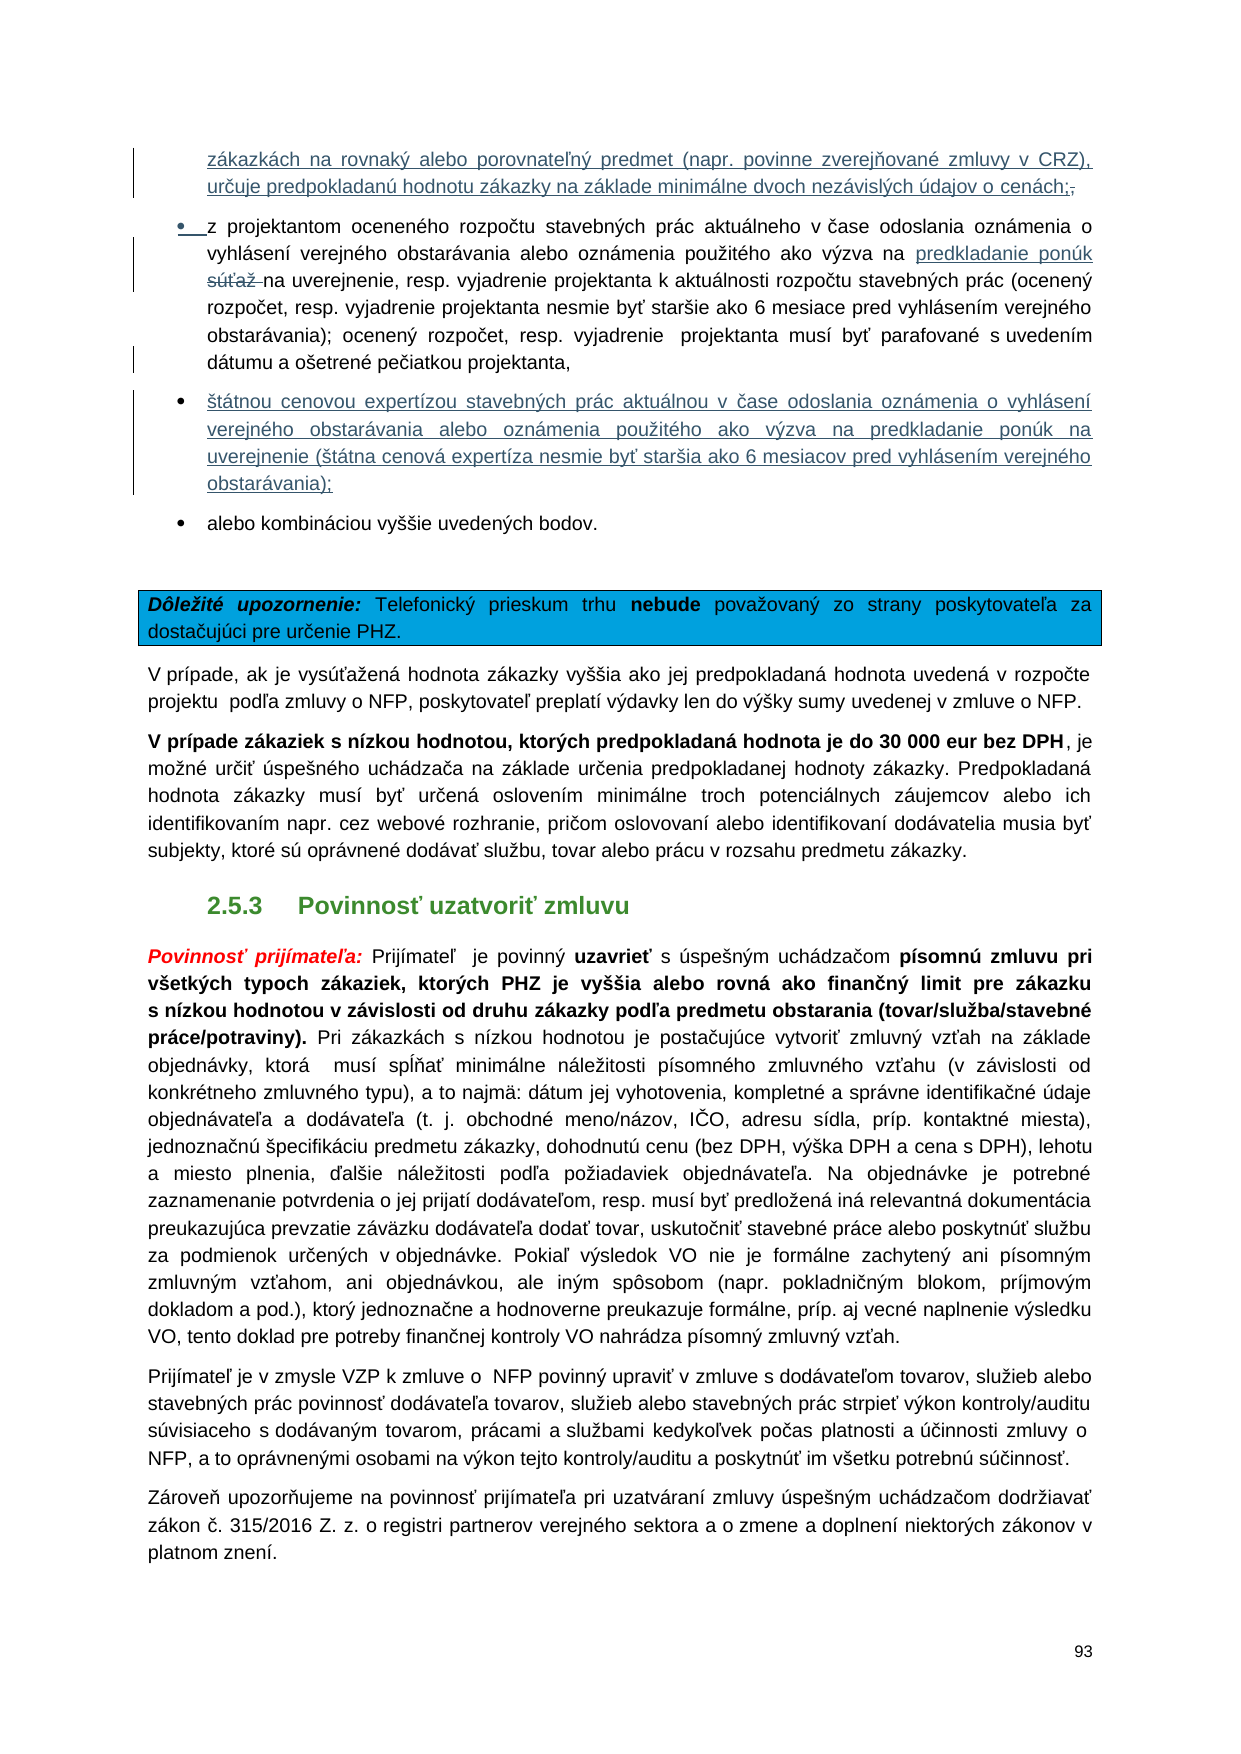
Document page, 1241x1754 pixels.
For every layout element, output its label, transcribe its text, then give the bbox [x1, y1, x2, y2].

text Dôležité upozornenie: Telefonický prieskum trhu nebude považovaný zo strany poskytovateľa za dostačujúci pre určenie PHZ. [139, 591, 1101, 645]
text Prijímateľ je v zmysle VZP k zmluve o NFP povinný upraviť v zmluve s dodávateľom tovarov, služieb alebo stavebných prác povinnosť dodávateľa tovarov, služieb alebo stavebných prác strpieť výkon kontroly/auditu súvisiaceho s dodávaným tovarom, prácami a službami kedykoľvek počas platnosti a účinnosti zmluvy o NFP, a to oprávnenými osobami na výkon tejto kontroly/auditu a poskytnúť im všetku potrebnú súčinnosť. [148, 1365, 1092, 1469]
text z projektantom oceneného rozpočtu stavebných prác aktuálneho v čase odoslania oznámenia o vyhlásení verejného obstarávania alebo oznámenia použitého ako výzva na na uverejnenie, resp. vyjadrenie projektanta k aktuálnosti rozpočtu stavebných prác (ocenený rozpočet, resp. vyjadrenie projektanta nesmie byť staršie ako 6 mesiace pred vyhlásením verejného obstarávania); ocenený rozpočet, resp. vyjadrenie projektanta musí byť parafované s uvedením dátumu a ošetrené pečiatkou projektanta, [177, 214, 1092, 373]
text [177, 148, 1092, 198]
text Povinnosť prijímateľa: Prijímateľ je povinný uzavrieť s úspešným uchádzačom písomnú zmluvu pri všetkých typoch zákaziek, ktorých PHZ je vyššia alebo rovná ako finančný limit pre zákazku s nízkou hodnotou v závislosti od druhu zákazky podľa predmetu obstarania (tovar/služba/stavebné práce/potraviny). Pri zákazkách s nízkou hodnotou je postačujúce vytvoriť zmluvný vzťah na základe objednávky, ktorá musí spĺňať minimálne náležitosti písomného zmluvného vzťahu (v závislosti od konkrétneho zmluvného typu), a to najmä: dátum jej vyhotovenia, kompletné a správne identifikačné údaje objednávateľa a dodávateľa (t. j. obchodné meno/názov, IČO, adresu sídla, príp. kontaktné miesta), jednoznačnú špecifikáciu predmetu zákazky, dohodnutú cenu (bez DPH, výška DPH a cena s DPH), lehotu a miesto plnenia, ďalšie náležitosti podľa požiadaviek objednávateľa. Na objednávke je potrebné zaznamenanie potvrdenia o jej prijatí dodávateľom, resp. musí byť predložená iná relevantná dokumentácia preukazujúca prevzatie záväzku dodávateľa dodať tovar, uskutočniť stavebné práce alebo poskytnúť službu za podmienok určených v objednávke. Pokiaľ výsledok VO nie je formálne zachytený ani písomným zmluvným vzťahom, ani objednávkou, ale iným spôsobom (napr. pokladničným blokom, príjmovým dokladom a pod.), ktorý jednoznačne a hodnoverne preukazuje formálne, príp. aj vecné naplnenie výsledku VO, tento doklad pre potreby finančnej kontroly VO nahrádza písomný zmluvný vzťah. [148, 945, 1092, 1348]
text V prípade zákaziek s nízkou hodnotou, ktorých predpokladaná hodnota je do 30 000 eur bez DPH, je možné určiť úspešného uchádzača na základe určenia predpokladanej hodnoty zákazky. Predpokladaná hodnota zákazky musí byť určená oslovením minimálne troch potenciálnych záujemcov alebo ich identifikovaním napr. cez webové rozhranie, pričom oslovovaní alebo identifikovaní dodávatelia musia byť subjekty, ktoré sú oprávnené dodávať službu, tovar alebo prácu v rozsahu predmetu zákazky. [148, 730, 1092, 861]
subtitle Povinnosť uzatvoriť zmluvu [207, 891, 1092, 920]
text V prípade, ak je vysúťažená hodnota zákazky vyššia ako jej predpokladaná hodnota uvedená v rozpočte projektu podľa zmluvy o NFP, poskytovateľ preplatí výdavky len do výšky sumy uvedenej v zmluve o NFP. [148, 663, 1092, 713]
list alebo kombináciou vyššie uvedených bodov. [177, 512, 1092, 534]
text Zároveň upozorňujeme na povinnosť prijímateľa pri uzatváraní zmluvy úspešným uchádzačom dodržiavať zákon č. 315/2016 Z. z. o registri partnerov verejného sektora a o zmene a doplnení niektorých zákonov v platnom znení. [148, 1486, 1092, 1563]
